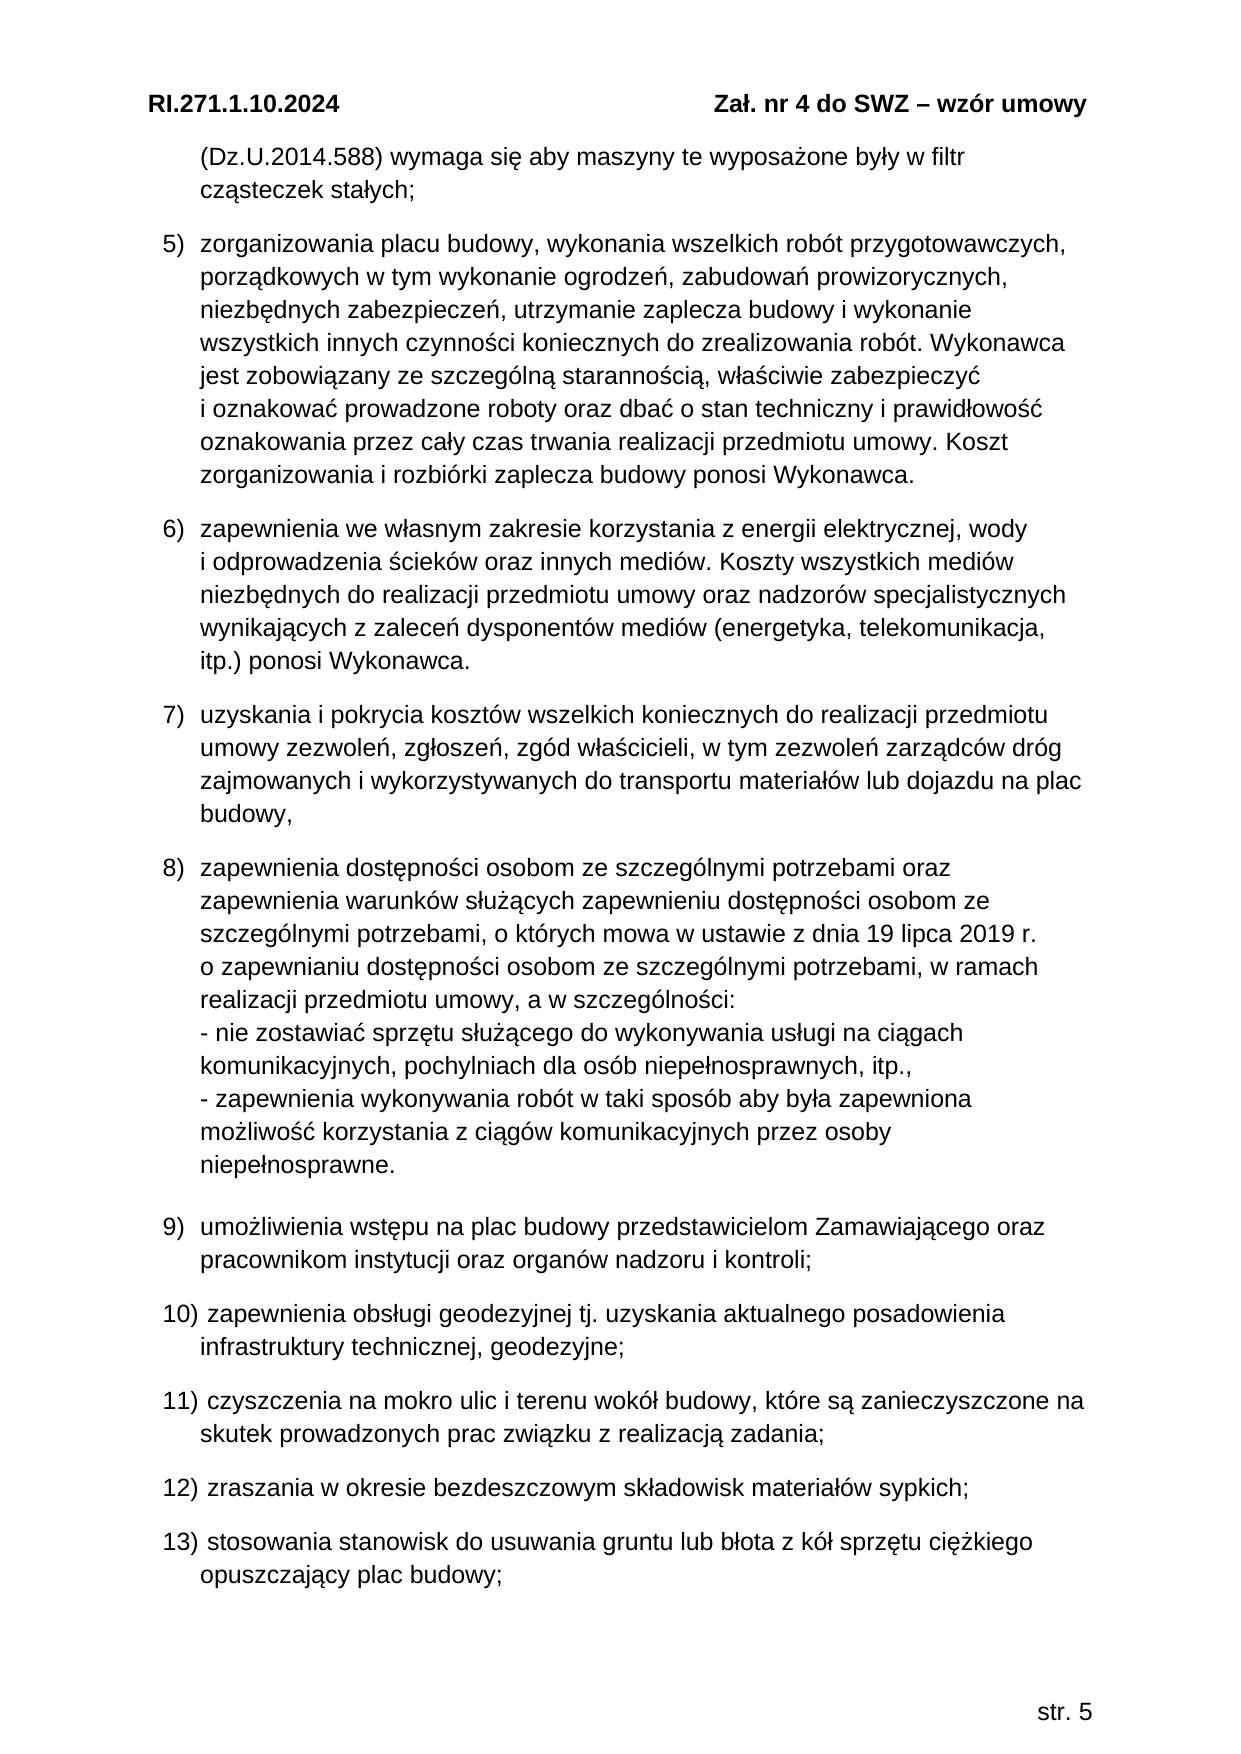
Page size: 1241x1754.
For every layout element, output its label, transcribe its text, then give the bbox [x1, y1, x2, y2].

list umożliwienia wstępu na plac budowy przedstawicielom Zamawiającego oraz pracownikom instytucji oraz organów nadzoru i kontroli; [162, 1212, 1093, 1274]
list zraszania w okresie bezdeszczowym składowisk materiałów sypkich; [162, 1473, 1093, 1502]
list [162, 142, 1093, 204]
list - zapewnienia wykonywania robót w taki sposób aby była zapewniona możliwość korzystania z ciągów komunikacyjnych przez osoby niepełnosprawne. [200, 1084, 1093, 1179]
list - nie zostawiać sprzętu służącego do wykonywania usługi na ciągach komunikacyjnych, pochylniach dla osób niepełnosprawnych, itp., [200, 1018, 1093, 1080]
list czyszczenia na mokro ulic i terenu wokół budowy, które są zanieczyszczone na skutek prowadzonych prac związku z realizacją zadania; [162, 1386, 1093, 1448]
list zapewnienia we własnym zakresie korzystania z energii elektrycznej, wody i odprowadzenia ścieków oraz innych mediów. Koszty wszystkich mediów niezbędnych do realizacji przedmiotu umowy oraz nadzorów specjalistycznych wynikających z zaleceń dysponentów mediów (energetyka, telekomunikacja, itp.) ponosi Wykonawca. [162, 514, 1093, 675]
list uzyskania i pokrycia kosztów wszelkich koniecznych do realizacji przedmiotu umowy zezwoleń, zgłoszeń, zgód właścicieli, w tym zezwoleń zarządców dróg zajmowanych i wykorzystywanych do transportu materiałów lub dojazdu na plac budowy, [162, 700, 1093, 828]
list stosowania stanowisk do usuwania gruntu lub błota z kół sprzętu ciężkiego opuszczający plac budowy; [162, 1527, 1093, 1588]
list zapewnienia dostępności osobom ze szczególnymi potrzebami oraz zapewnienia warunków służących zapewnieniu dostępności osobom ze szczególnymi potrzebami, o których mowa w ustawie z dnia 19 lipca 2019 r. o zapewnianiu dostępności osobom ze szczególnymi potrzebami, w ramach realizacji przedmiotu umowy, a w szczególności: [162, 853, 1093, 1014]
list zapewnienia obsługi geodezyjnej tj. uzyskania aktualnego posadowienia infrastruktury technicznej, geodezyjne; [162, 1299, 1093, 1361]
list zorganizowania placu budowy, wykonania wszelkich robót przygotowawczych, porządkowych w tym wykonanie ogrodzeń, zabudowań prowizorycznych, niezbędnych zabezpieczeń, utrzymanie zaplecza budowy i wykonanie wszystkich innych czynności koniecznych do zrealizowania robót. Wykonawca jest zobowiązany ze szczególną starannością, właściwie zabezpieczyć i oznakować prowadzone roboty oraz dbać o stan techniczny i prawidłowość oznakowania przez cały czas trwania realizacji przedmiotu umowy. Koszt zorganizowania i rozbiórki zaplecza budowy ponosi Wykonawca. [162, 229, 1093, 489]
